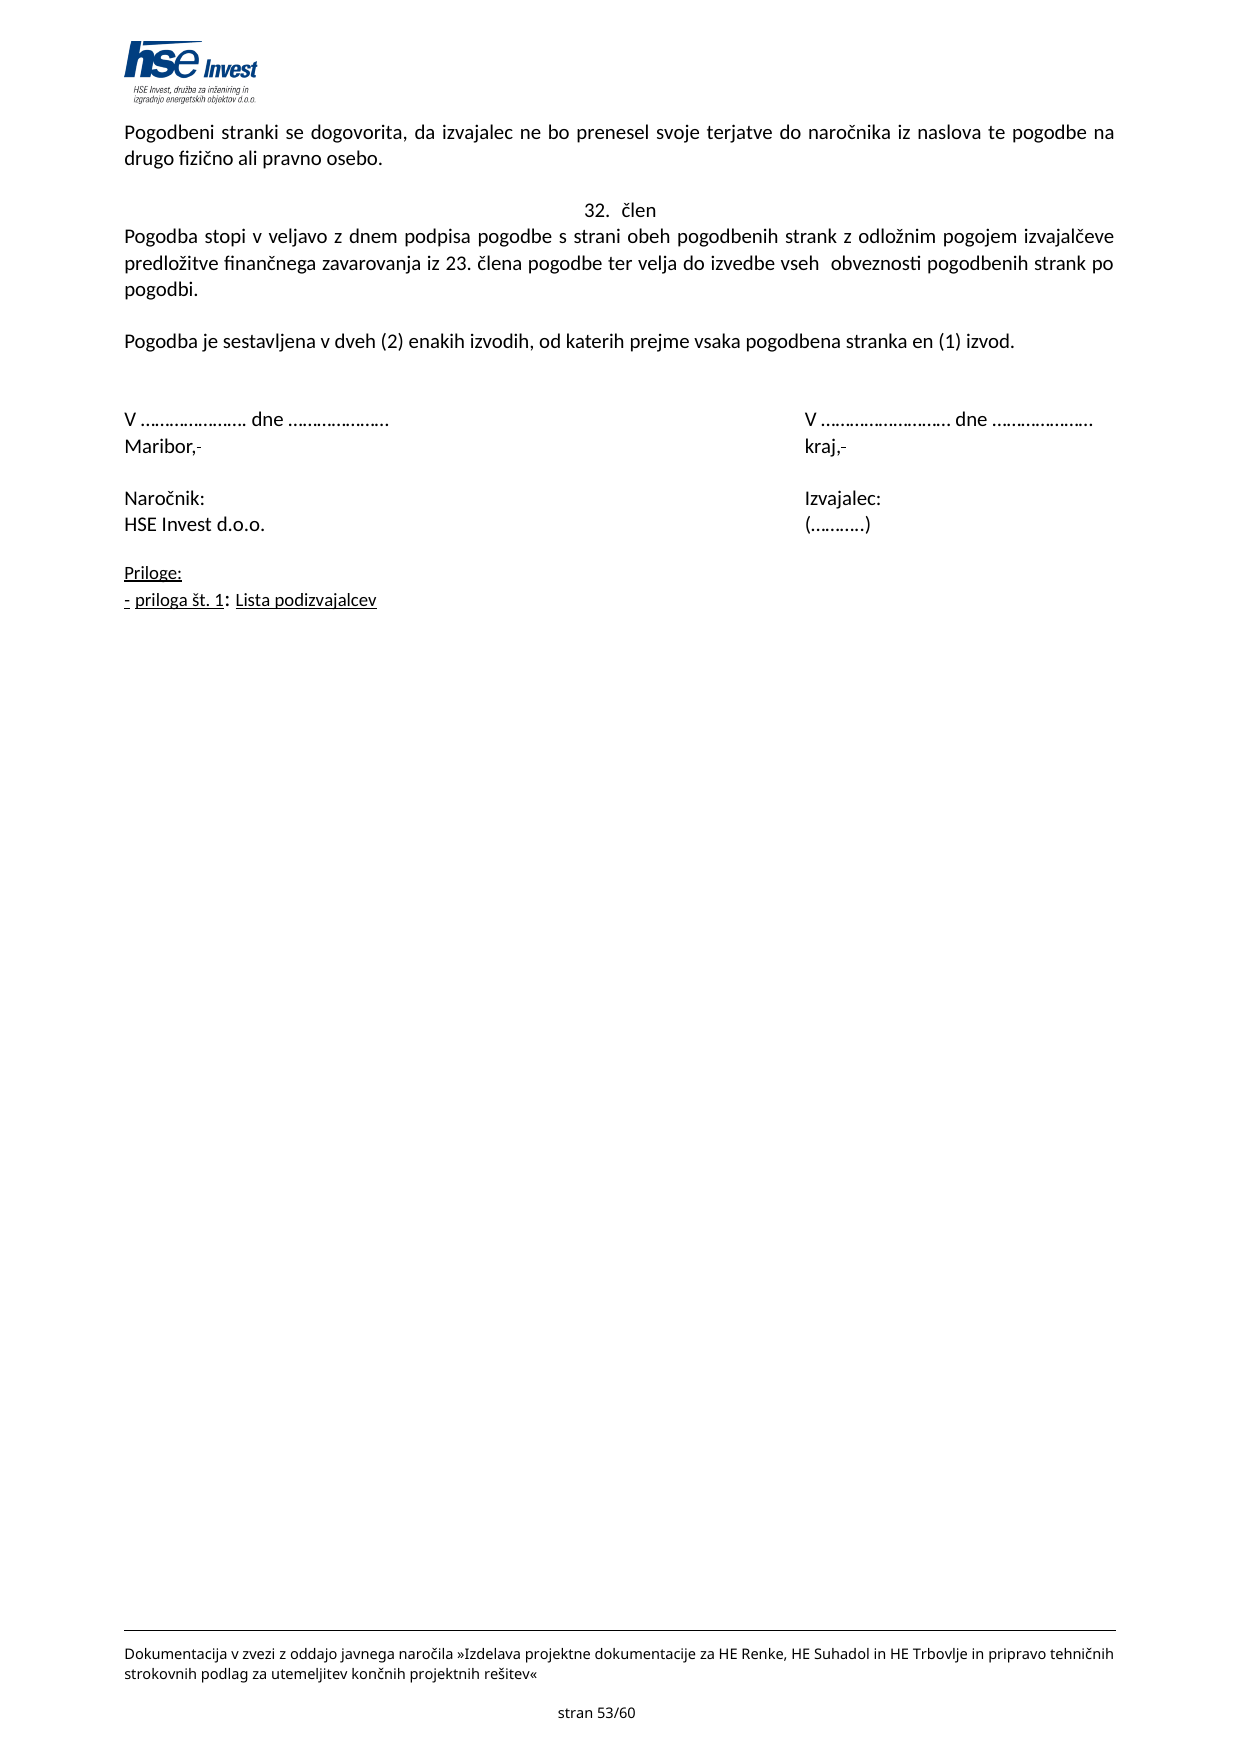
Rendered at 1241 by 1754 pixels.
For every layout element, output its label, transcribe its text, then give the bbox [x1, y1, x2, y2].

text Priloge: [124, 561, 1116, 584]
text Naročnik: Izvajalec: [124, 485, 1116, 511]
picture [124, 41, 258, 104]
text Pogodbeni stranki se dogovorita, da izvajalec ne bo prenesel svoje terjatve do naročnika iz naslova te pogodbe na drugo fizično ali pravno osebo. [124, 119, 1116, 171]
text Pogodba je sestavljena v dveh (2) enakih izvodih, od katerih prejme vsaka pogodbena stranka en (1) izvod. [124, 328, 1116, 354]
list člen [124, 197, 1116, 223]
text Maribor, kraj, [124, 433, 1116, 458]
text V …………………. dne ………………… V ……………………… dne ………………… [124, 407, 1116, 432]
text - priloga št. 1: Lista podizvajalcev [124, 584, 1116, 612]
text Pogodba stopi v veljavo z dnem podpisa pogodbe s strani obeh pogodbenih strank z odložnim pogojem izvajalčeve predložitve finančnega zavarovanja iz 23. člena pogodbe ter velja do izvedbe vseh obveznosti pogodbenih strank po pogodbi. [124, 224, 1116, 301]
text HSE Invest d.o.o. (………..) [124, 511, 1116, 537]
